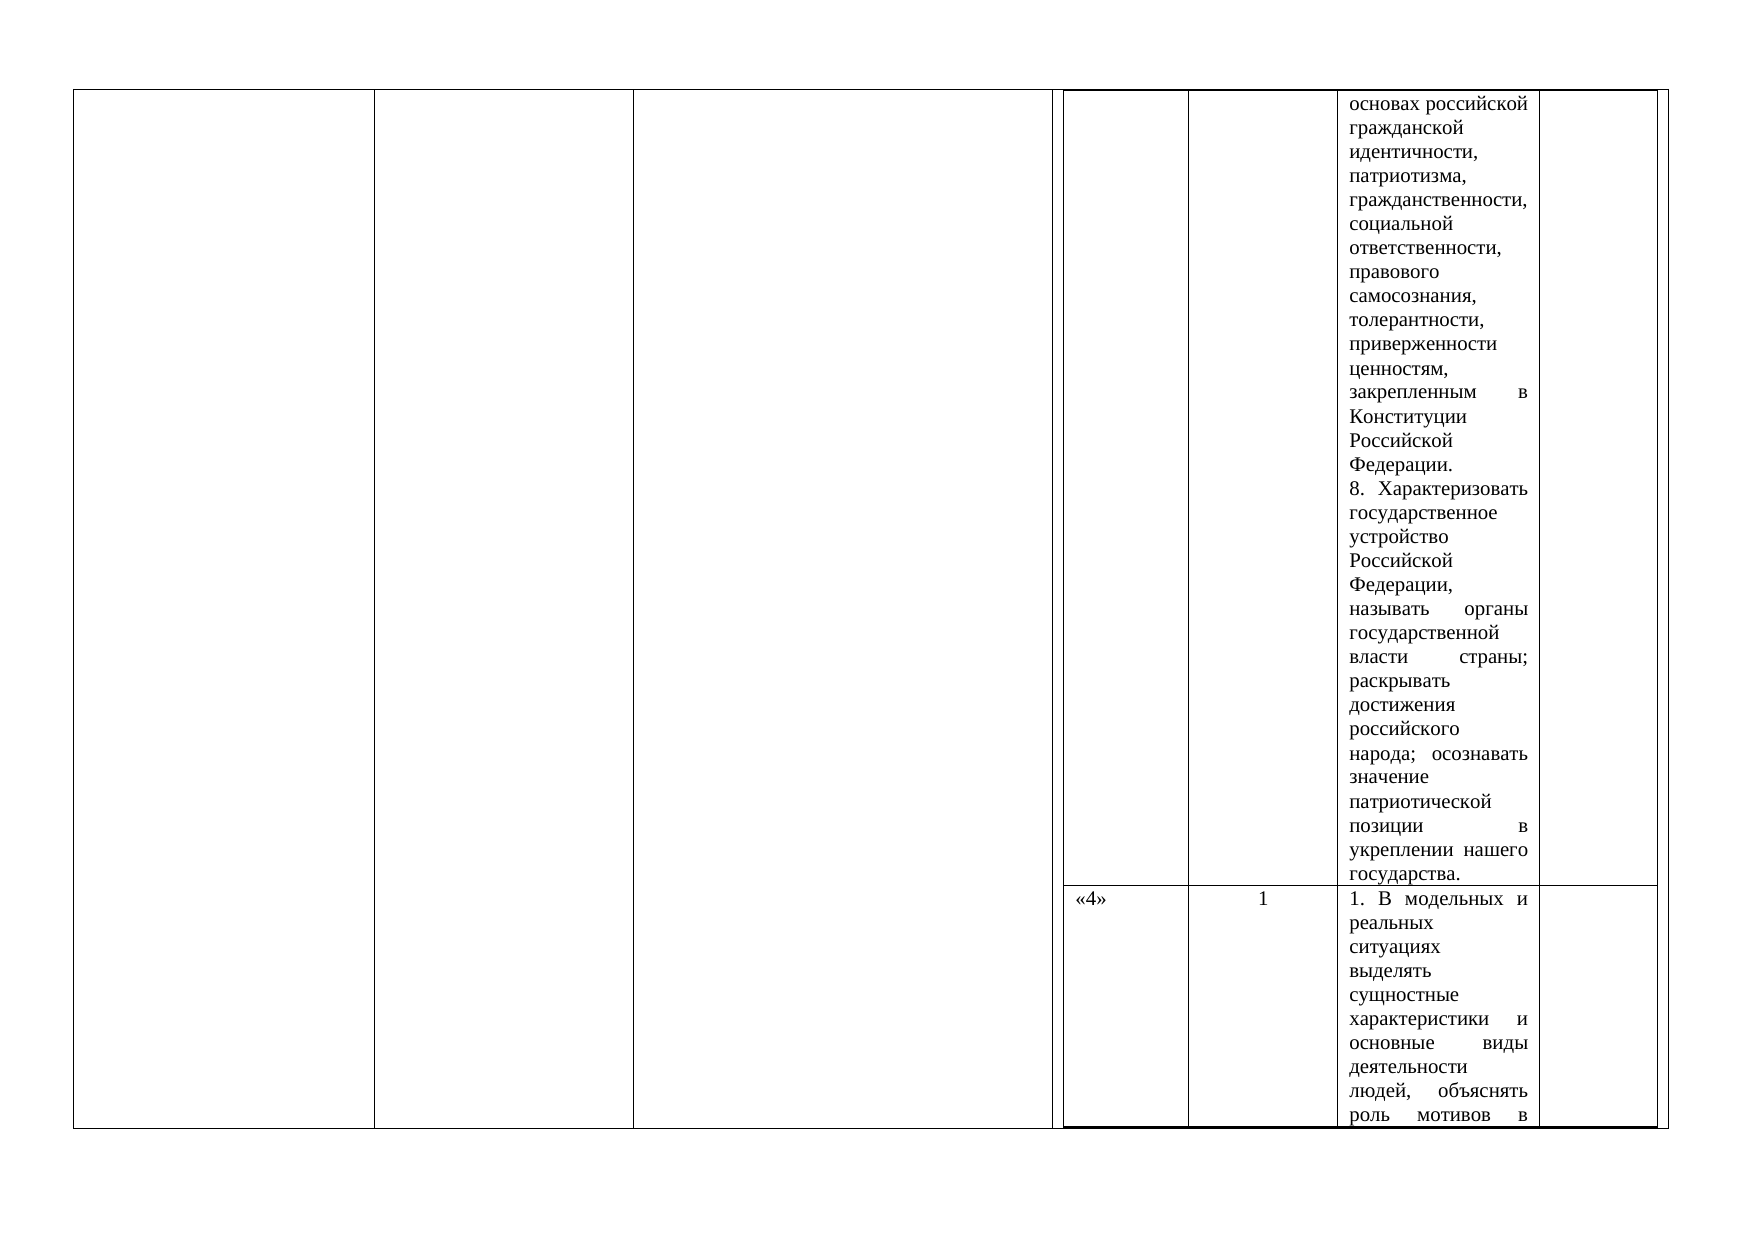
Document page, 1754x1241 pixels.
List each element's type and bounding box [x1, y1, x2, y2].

table_cell [1540, 91, 1657, 885]
table_cell [1338, 886, 1539, 1126]
table_cell [1338, 91, 1539, 885]
table_cell [1189, 886, 1337, 1126]
table_cell [1064, 91, 1188, 885]
table_cell [375, 90, 633, 1127]
table_cell [1189, 91, 1337, 885]
table_cell [634, 90, 1052, 1127]
table_cell [74, 90, 374, 1127]
table_cell [1658, 90, 1668, 1127]
table_cell [1540, 886, 1657, 1126]
table_cell [1053, 90, 1063, 1127]
table_cell [1064, 886, 1188, 1126]
